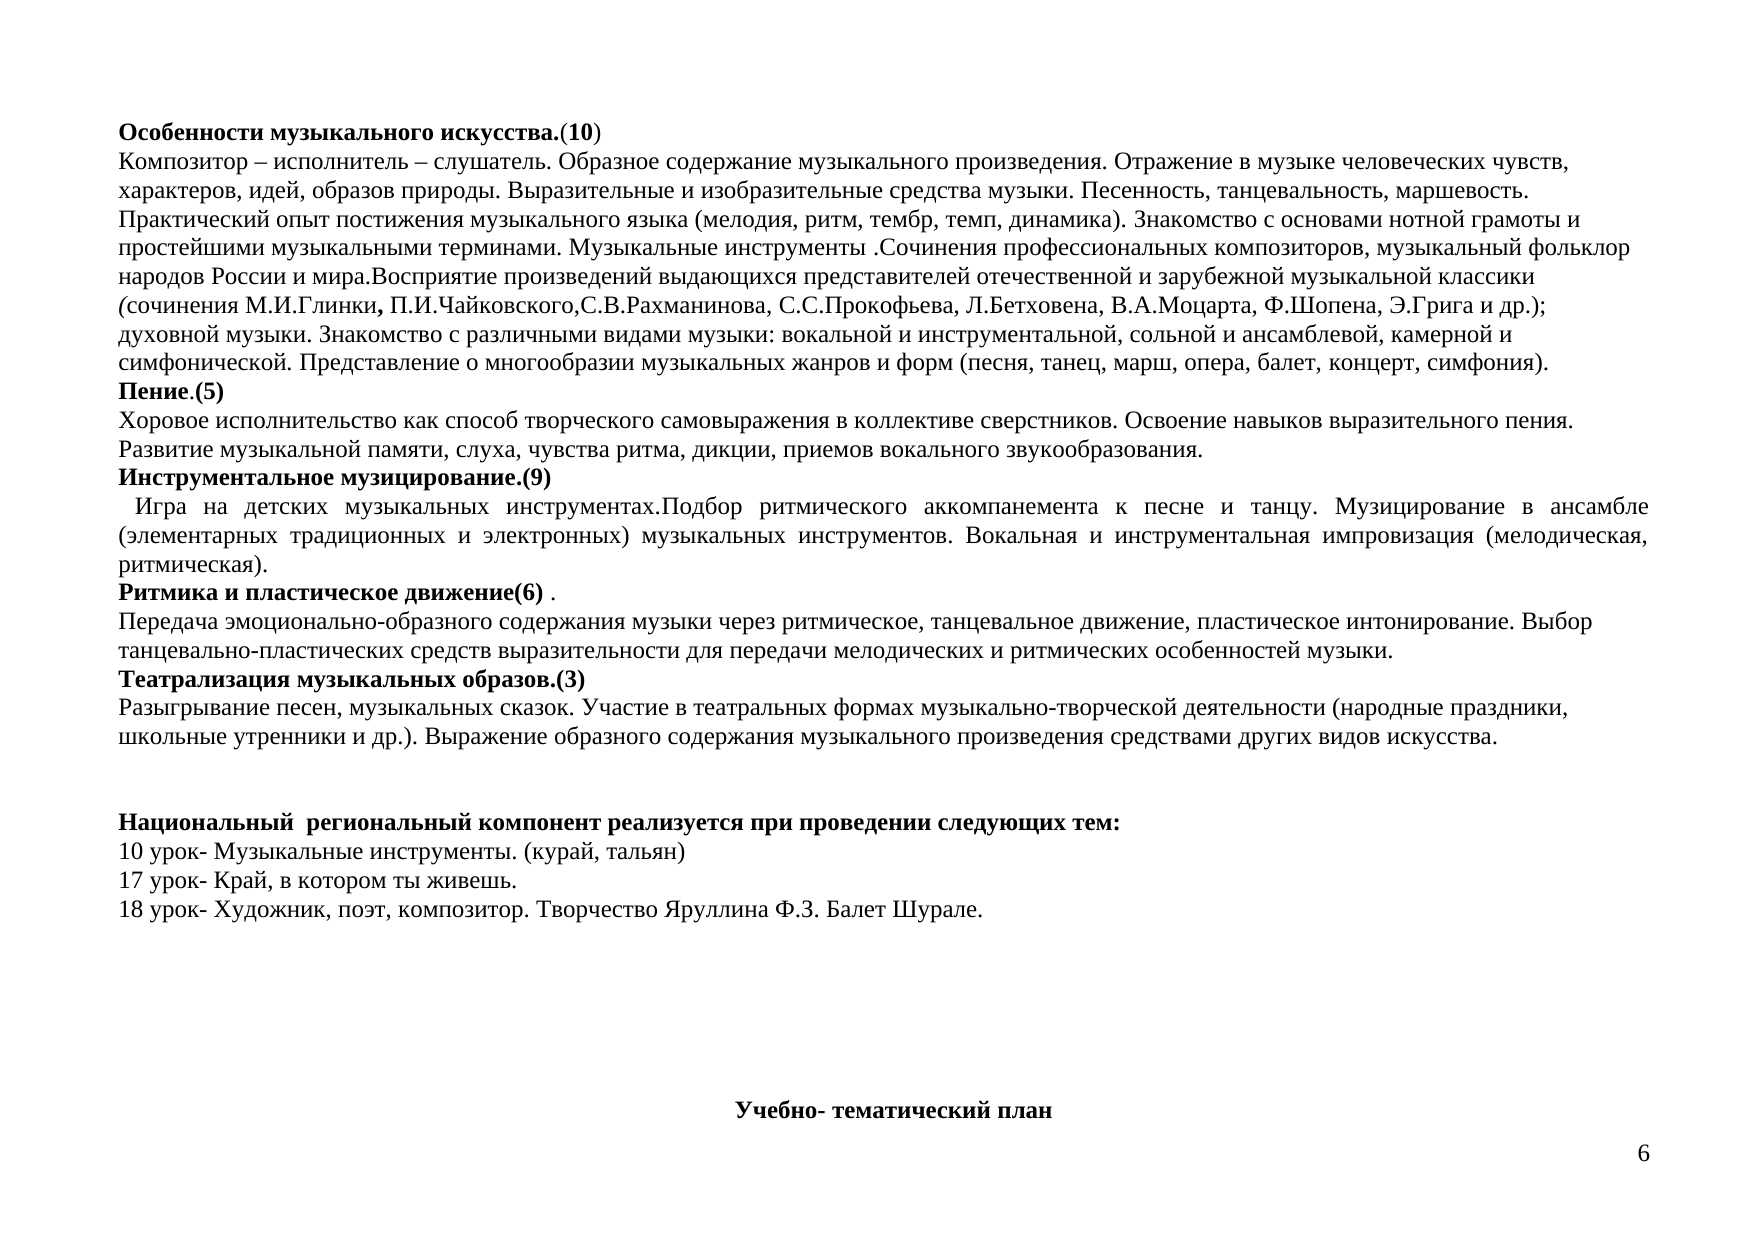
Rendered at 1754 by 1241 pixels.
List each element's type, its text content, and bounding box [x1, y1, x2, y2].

text 10 урок- Музыкальные инструменты. (курай, тальян) [118, 836, 1650, 865]
text Театрализация музыкальных образов.(3) [118, 664, 1650, 692]
text Особенности музыкального искусства.(10) [118, 117, 1650, 146]
text Разыгрывание песен, музыкальных сказок. Участие в театральных формах музыкально-творческой деятельности (народные праздники, школьные утренники и др.). Выражение образного содержания музыкального произведения средствами других видов искусства. [118, 692, 1650, 750]
text Композитор – исполнитель – слушатель. Образное содержание музыкального произведения. Отражение в музыке человеческих чувств, характеров, идей, образов природы. Выразительные и изобразительные средства музыки. Песенность, танцевальность, маршевость. Практический опыт постижения музыкального языка (мелодия, ритм, тембр, темп, динамика). Знакомство с основами нотной грамоты и простейшими музыкальными терминами. Музыкальные инструменты .Сочинения профессиональных композиторов, музыкальный фольклор народов России и мира.Восприятие произведений выдающихся представителей отечественной и зарубежной музыкальной классики (сочинения М.И.Глинки, П.И.Чайковского,С.В.Рахманинова, С.С.Прокофьева, Л.Бетховена, В.А.Моцарта, Ф.Шопена, Э.Грига и др.); духовной музыки. Знакомство с различными видами музыки: вокальной и инструментальной, сольной и ансамблевой, камерной и симфонической. Представление о многообразии музыкальных жанров и форм (песня, танец, марш, опера, балет, концерт, симфония). [118, 146, 1650, 376]
text Инструментальное музицирование.(9) [118, 462, 1650, 491]
text Национальный региональный компонент реализуется при проведении следующих тем: [118, 807, 1650, 836]
text 18 урок- Художник, поэт, композитор. Творчество Яруллина Ф.З. Балет Шурале. [118, 894, 1650, 922]
text Хоровое исполнительство как способ творческого самовыражения в коллективе сверстников. Освоение навыков выразительного пения. Развитие музыкальной памяти, слуха, чувства ритма, дикции, приемов вокального звукообразования. [118, 405, 1650, 462]
text Игра на детских музыкальных инструментах.Подбор ритмического аккомпанемента к песне и танцу. Музицирование в ансамбле (элементарных традиционных и электронных) музыкальных инструментов. Вокальная и инструментальная импровизация (мелодическая, ритмическая). [118, 491, 1650, 577]
text Ритмика и пластическое движение(6) . [118, 577, 1650, 606]
text Пение.(5) [118, 376, 1650, 405]
text 17 урок- Край, в котором ты живешь. [118, 865, 1650, 894]
text Передача эмоционально-образного содержания музыки через ритмическое, танцевальное движение, пластическое интонирование. Выбор танцевально-пластических средств выразительности для передачи мелодических и ритмических особенностей музыки. [118, 606, 1650, 664]
text Учебно- тематический план [118, 1095, 1650, 1124]
